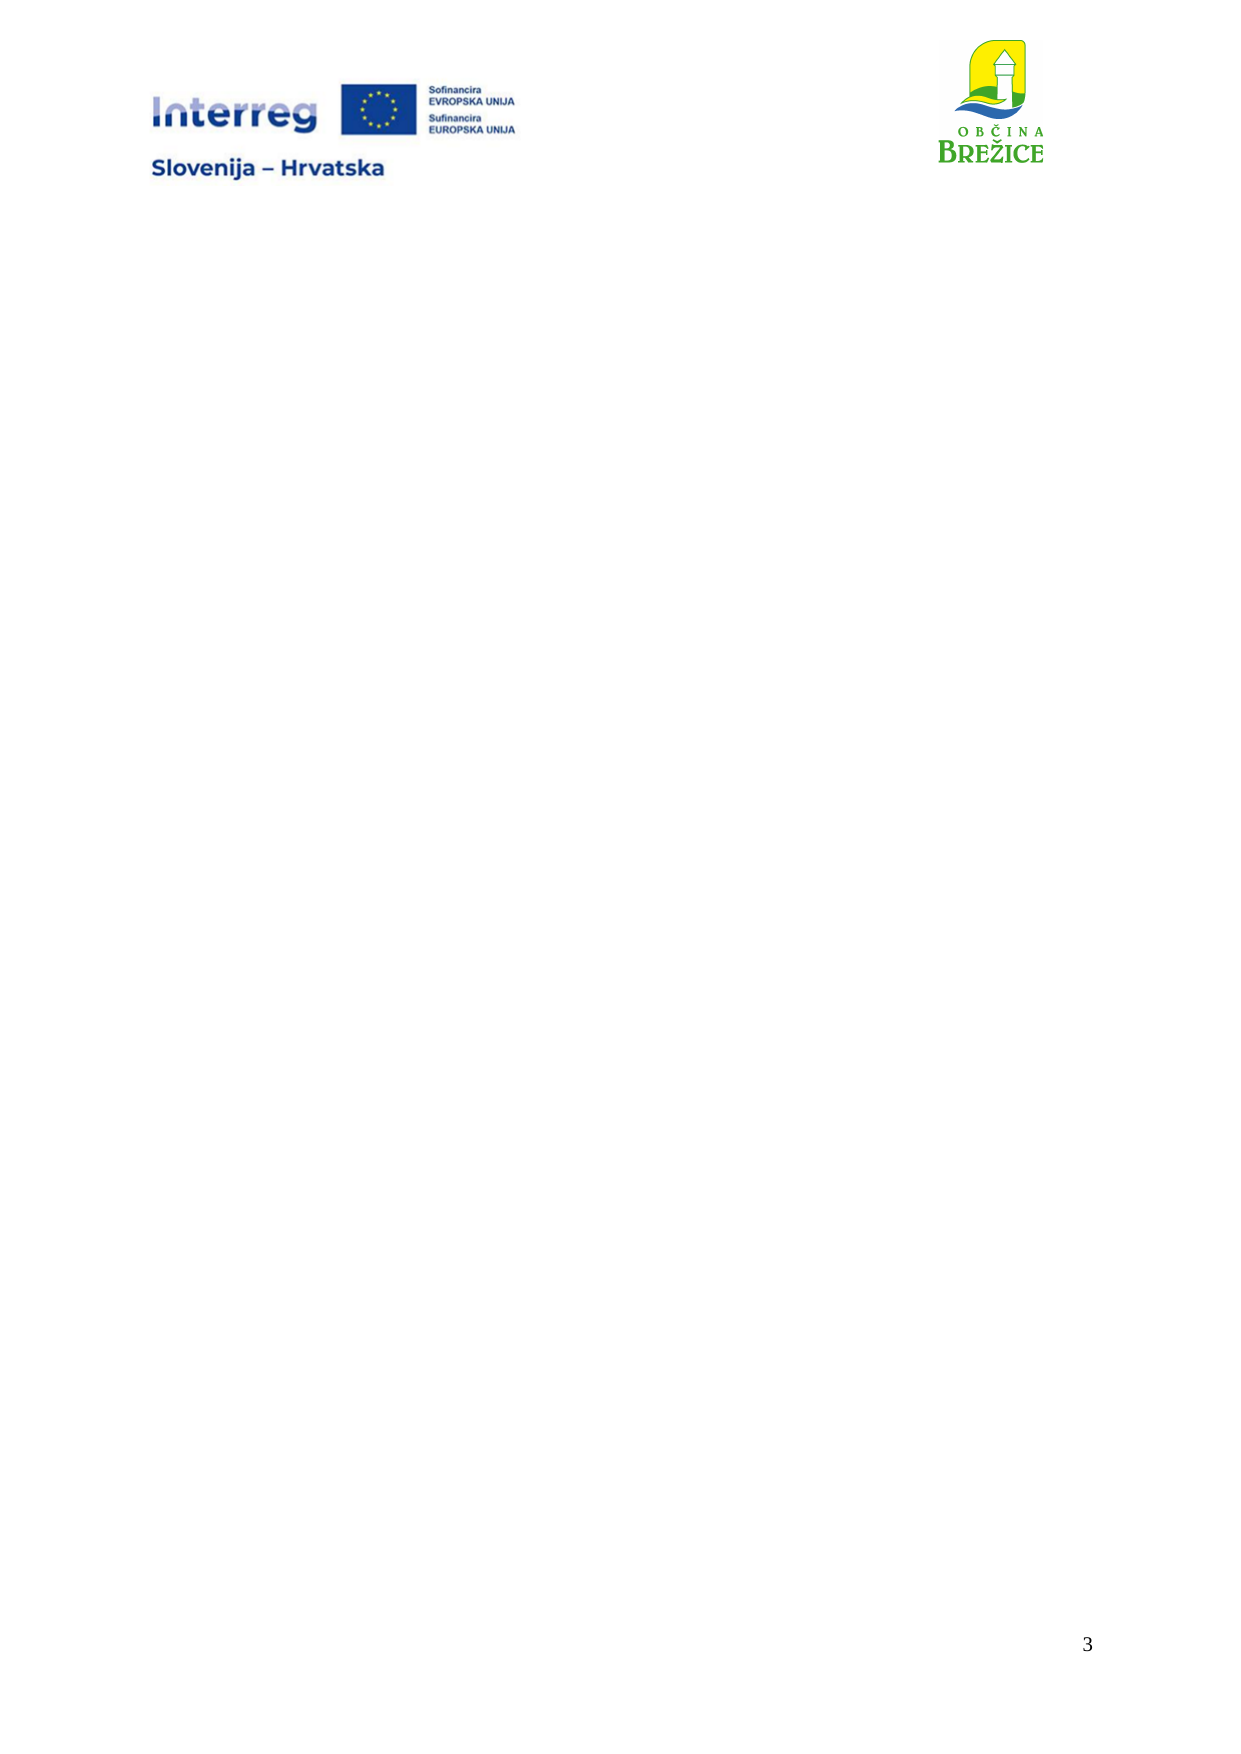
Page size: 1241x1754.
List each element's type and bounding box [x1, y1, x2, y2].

picture [938, 40, 1044, 163]
picture [147, 73, 521, 186]
